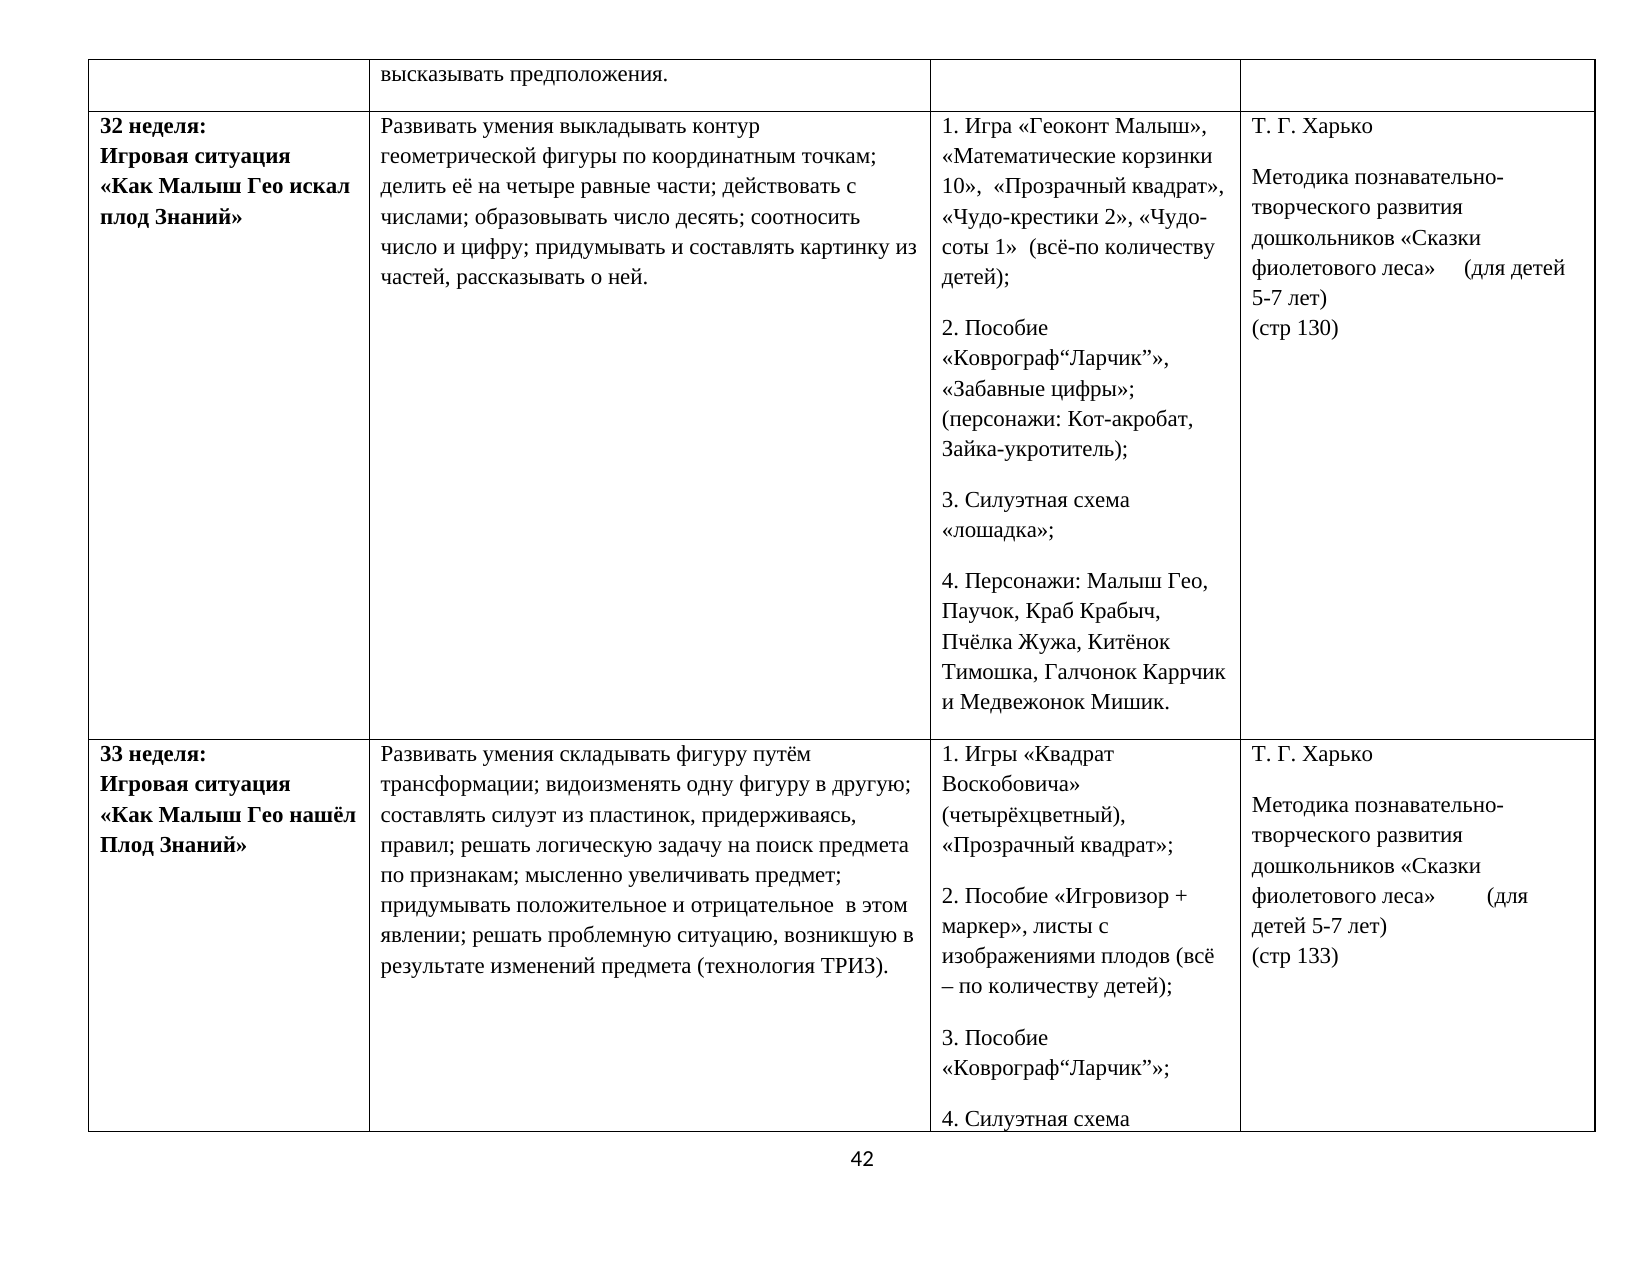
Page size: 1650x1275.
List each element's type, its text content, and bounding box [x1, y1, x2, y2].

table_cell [370, 740, 930, 1131]
table_cell Развивать умения выкладывать контур геометрической фигуры по координатным точкам; делить её на четыре равные части; действовать с числами; образовывать число десять; соотносить число и цифру; придумывать и составлять картинку из частей, рассказывать о ней. [370, 112, 930, 739]
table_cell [931, 740, 1240, 1131]
table_cell 1. Игра «Геоконт Малыш», «Математические корзинки 10», «Прозрачный квадрат», «Чудо-крестики 2», «Чудо-соты 1» (всё-по количеству детей); 2. Пособие «Коврограф“Ларчик”», «Забавные цифры»; (персонажи: Кот-акробат, Зайка-укротитель); 3. Силуэтная схема «лошадка»; 4. Персонажи: Малыш Гео, Паучок, Краб Крабыч, Пчёлка Жужа, Китёнок Тимошка, Галчонок Каррчик и Медвежонок Мишик. [931, 112, 1240, 739]
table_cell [1241, 60, 1594, 111]
table_cell Т. Г. Харько Методика познавательно- творческого развития дошкольников «Сказки фиолетового леса» (для детей 5-7 лет) (стр 130) [1241, 112, 1594, 739]
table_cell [89, 60, 369, 111]
table_cell 32 неделя: Игровая ситуация «Как Малыш Гео искал плод Знаний» [89, 112, 369, 739]
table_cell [1241, 740, 1594, 1131]
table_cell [370, 60, 930, 111]
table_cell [931, 60, 1240, 111]
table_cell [89, 740, 369, 1131]
